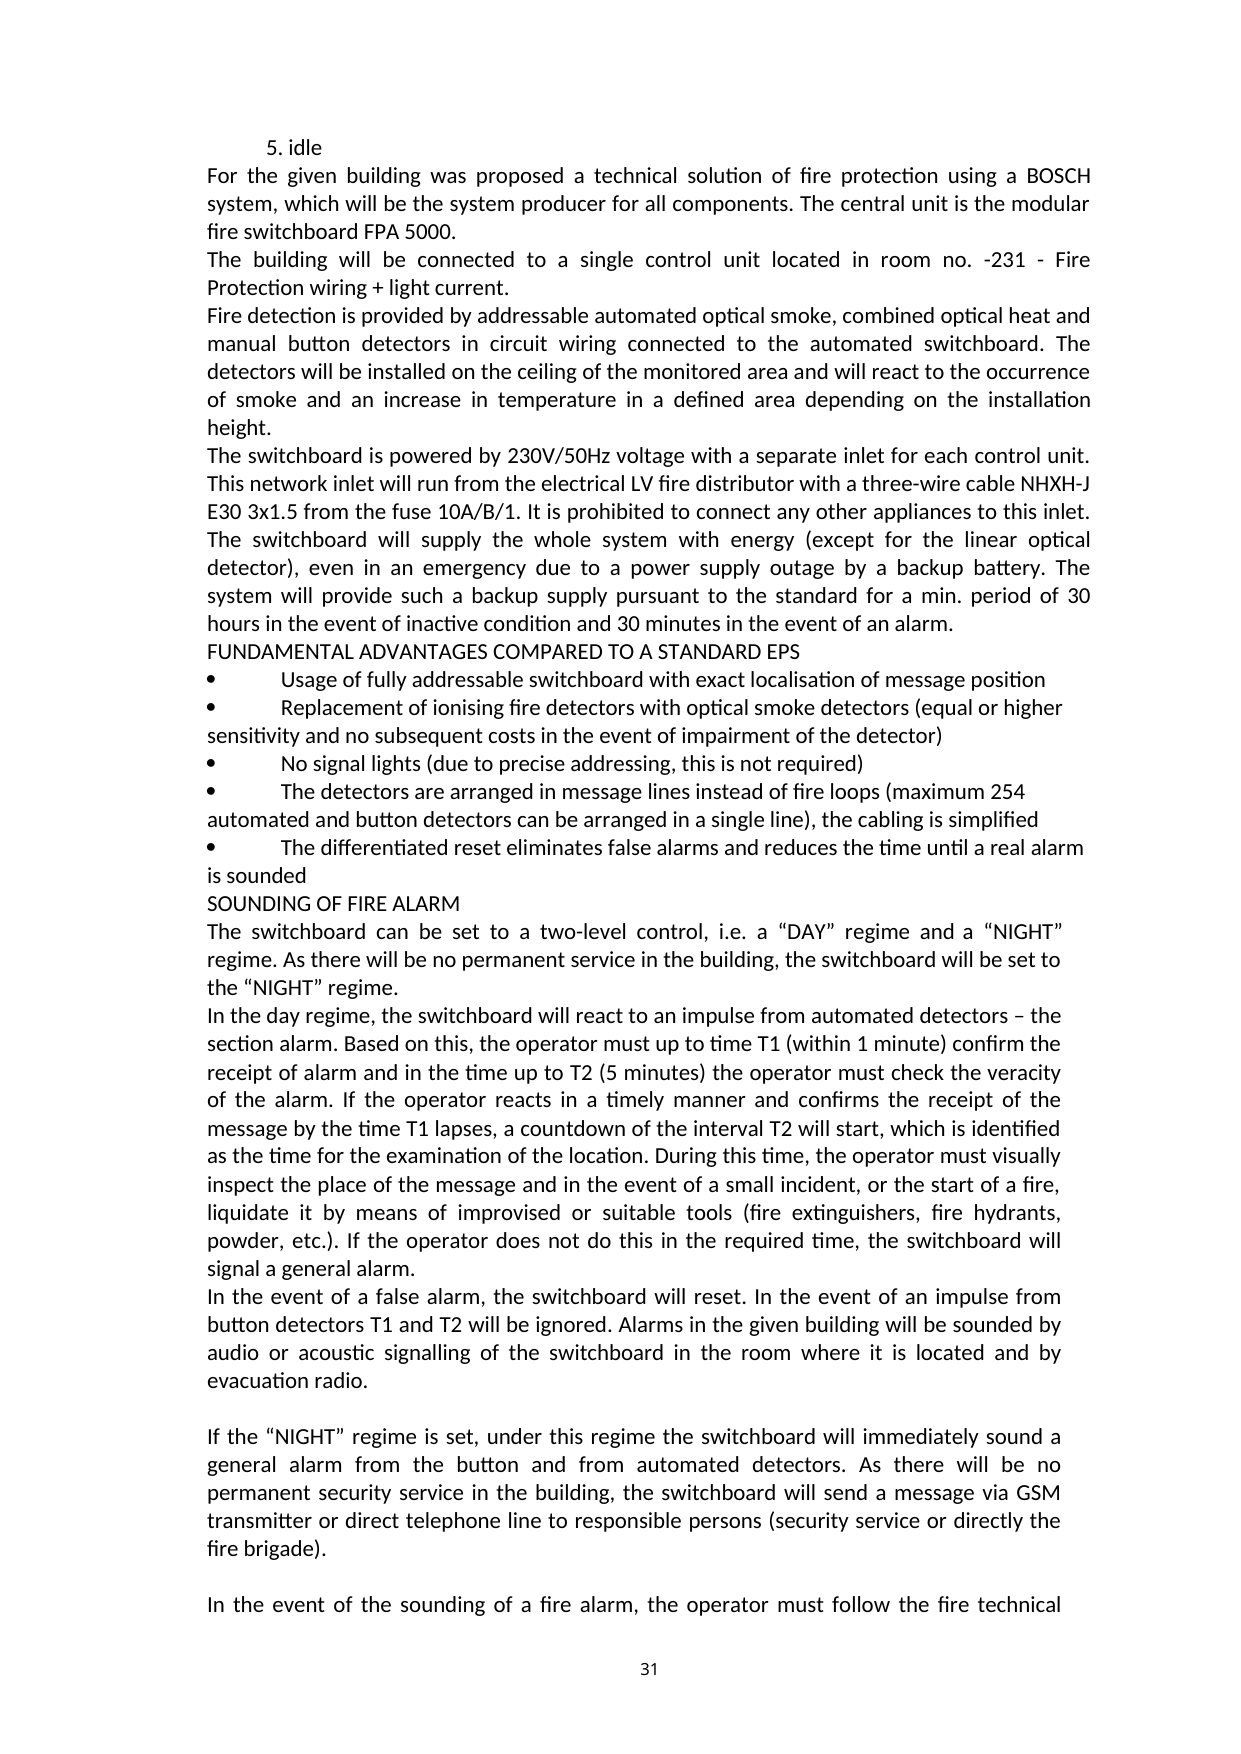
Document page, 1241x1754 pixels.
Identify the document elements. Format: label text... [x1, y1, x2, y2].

subtitle Fundamental advantages compared to a standard EPS [207, 637, 1092, 665]
text In the event of a false alarm, the switchboard will reset. In the event of an impulse from button detectors T1 and T2 will be ignored. Alarms in the given building will be sounded by audio or acoustic signalling of the switchboard in the room where it is located and by evacuation radio. [207, 1282, 1063, 1394]
text For the given building was proposed a technical solution of fire protection using a BOSCH system, which will be the system producer for all components. The central unit is the modular fire switchboard FPA 5000. [207, 161, 1092, 245]
list No signal lights (due to precise addressing, this is not required) [207, 749, 1092, 777]
text 5. idle [207, 133, 1092, 161]
list The differentiated reset eliminates false alarms and reduces the time until a real alarm is sounded [207, 833, 1092, 889]
list Usage of fully addressable switchboard with exact localisation of message position [207, 665, 1092, 693]
list Replacement of ionising fire detectors with optical smoke detectors (equal or higher sensitivity and no subsequent costs in the event of impairment of the detector) [207, 693, 1092, 749]
subtitle Sounding of fire alarm [207, 889, 1092, 917]
list The detectors are arranged in message lines instead of fire loops (maximum 254 automated and button detectors can be arranged in a single line), the cabling is simplified [207, 777, 1092, 833]
text The switchboard is powered by 230V/50Hz voltage with a separate inlet for each control unit. This network inlet will run from the electrical LV fire distributor with a three-wire cable NHXH-J E30 3x1.5 from the fuse 10A/B/1. It is prohibited to connect any other appliances to this inlet. The switchboard will supply the whole system with energy (except for the linear optical detector), even in an emergency due to a power supply outage by a backup battery. The system will provide such a backup supply pursuant to the standard for a min. period of 30 hours in the event of inactive condition and 30 minutes in the event of an alarm. [207, 441, 1092, 637]
text In the day regime, the switchboard will react to an impulse from automated detectors – the section alarm. Based on this, the operator must up to time T1 (within 1 minute) confirm the receipt of alarm and in the time up to T2 (5 minutes) the operator must check the veracity of the alarm. If the operator reacts in a timely manner and confirms the receipt of the message by the time T1 lapses, a countdown of the interval T2 will start, which is identified as the time for the examination of the location. During this time, the operator must visually inspect the place of the message and in the event of a small incident, or the start of a fire, liquidate it by means of improvised or suitable tools (fire extinguishers, fire hydrants, powder, etc.). If the operator does not do this in the required time, the switchboard will signal a general alarm. [207, 1002, 1063, 1282]
text The switchboard can be set to a two-level control, i.e. a “DAY” regime and a “NIGHT” regime. As there will be no permanent service in the building, the switchboard will be set to the “NIGHT” regime. [207, 917, 1063, 1002]
text Fire detection is provided by addressable automated optical smoke, combined optical heat and manual button detectors in circuit wiring connected to the automated switchboard. The detectors will be installed on the ceiling of the monitored area and will react to the occurrence of smoke and an increase in temperature in a defined area depending on the installation height. [207, 301, 1092, 441]
text The building will be connected to a single control unit located in room no. -231 - Fire Protection wiring + light current. [207, 245, 1092, 301]
text If the “NIGHT” regime is set, under this regime the switchboard will immediately sound a general alarm from the button and from automated detectors. As there will be no permanent security service in the building, the switchboard will send a message via GSM transmitter or direct telephone line to responsible persons (security service or directly the fire brigade). [207, 1422, 1063, 1562]
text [207, 1590, 1063, 1618]
